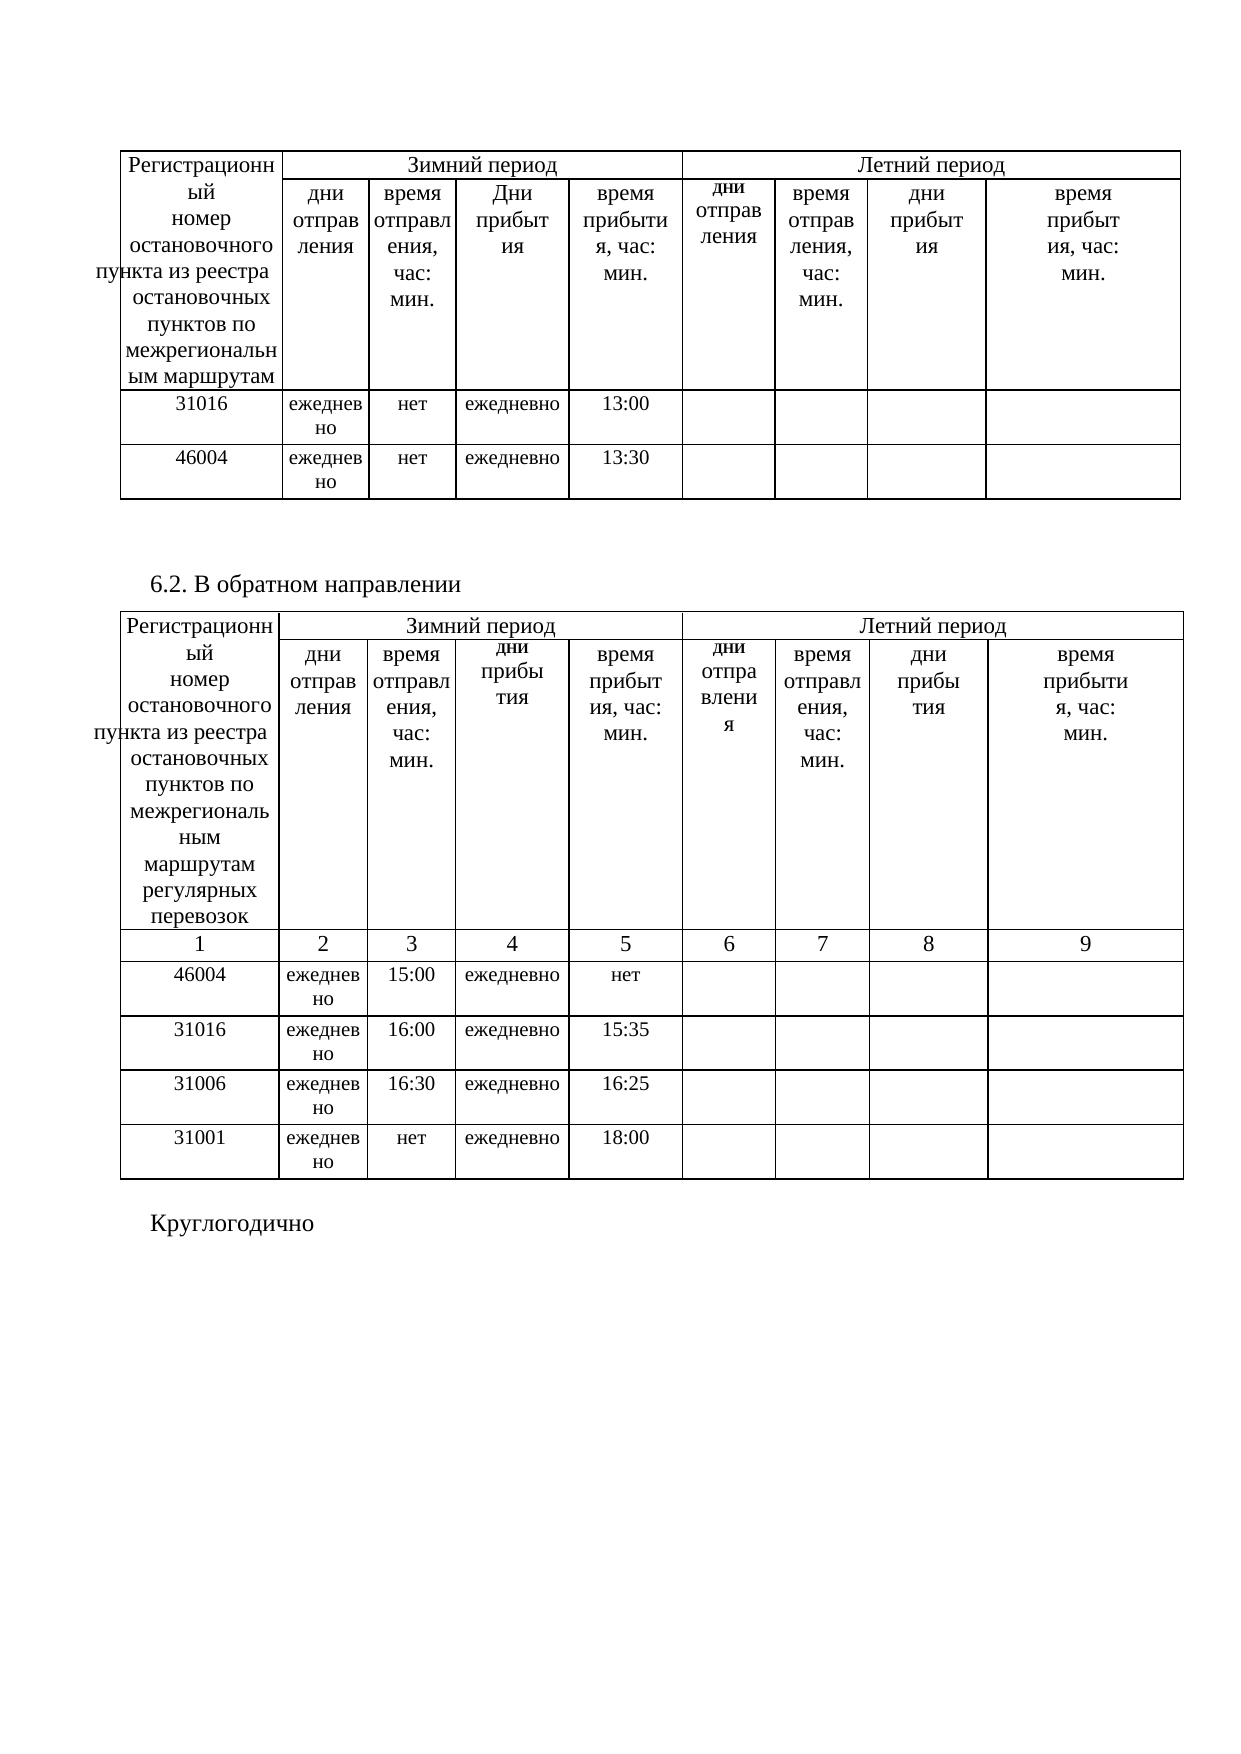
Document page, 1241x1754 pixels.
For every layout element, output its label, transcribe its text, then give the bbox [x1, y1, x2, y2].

table_cell 16:25 [570, 1071, 682, 1124]
text Круглогодично [150, 1208, 1090, 1237]
table_cell [776, 1017, 869, 1069]
table_cell ежедневно [456, 962, 568, 1015]
table_cell 16:00 [368, 1017, 455, 1069]
table_cell время отправл ения, час: мин. [368, 640, 455, 929]
table_cell время прибыти я, час: мин. [989, 640, 1183, 929]
table_cell ежедневно [456, 1071, 568, 1124]
table_cell 46004 [121, 445, 282, 498]
table_cell время прибыти я, час: мин. [570, 180, 682, 389]
table_cell [870, 1017, 987, 1069]
table_cell [989, 1017, 1183, 1069]
table_cell нет [368, 1125, 455, 1178]
table_cell [868, 445, 985, 498]
table_cell ежедневно [456, 1017, 568, 1069]
table_cell 1 [121, 930, 278, 961]
table_cell ежедневно [283, 445, 368, 498]
table_cell ежедневно [457, 391, 568, 444]
table_cell 2 [280, 930, 367, 961]
table_cell ДНИ отправ ления [683, 180, 774, 389]
table_cell [870, 962, 987, 1015]
table_cell [683, 1071, 775, 1124]
table_cell 46004 [121, 962, 278, 1015]
table_cell 6 [683, 930, 775, 961]
table_cell [989, 1125, 1183, 1178]
table_cell ежедневно [280, 1071, 367, 1124]
table_cell [870, 1125, 987, 1178]
table_cell 5 [570, 930, 682, 961]
table_cell [776, 962, 869, 1015]
table_cell 31016 [121, 391, 282, 444]
table_cell 3 [368, 930, 455, 961]
table_cell [776, 1125, 869, 1178]
table_cell [683, 391, 774, 444]
table_cell [989, 1071, 1183, 1124]
table_cell [989, 962, 1183, 1015]
table_cell [987, 391, 1180, 444]
table_cell ежедневно [456, 1125, 568, 1178]
table_cell 16:30 [368, 1071, 455, 1124]
table_cell [683, 1017, 775, 1069]
table_cell 31016 [121, 1017, 278, 1069]
table_cell [868, 391, 985, 444]
table_cell время отправл ения, час: мин. [370, 180, 455, 389]
table_cell дни отправ ления [280, 640, 367, 929]
table_cell [683, 962, 775, 1015]
table_cell нет [370, 391, 455, 444]
table_cell 4 [456, 930, 568, 961]
table_cell ДНИ прибы тия [456, 640, 568, 929]
table_cell 7 [776, 930, 869, 961]
table_cell время отправл ения, час: мин. [776, 640, 869, 929]
table_header Летний период [683, 612, 1183, 639]
table_cell [776, 1071, 869, 1124]
table_cell [870, 1071, 987, 1124]
table_cell ежедневно [283, 391, 368, 444]
table_cell [987, 445, 1180, 498]
table_header Регистрационный номер остановочного пункта из реестра остановочных пунктов по межрегиональным маршрутам регулярных перевозок [121, 612, 279, 929]
table_cell [776, 445, 867, 498]
table_cell ежедневно [280, 1017, 367, 1069]
table_cell время отправ ления, час: мин. [776, 180, 867, 389]
table_cell дни отправ ления [283, 180, 368, 389]
table_cell время прибыт ия, час: мин. [570, 640, 682, 929]
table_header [121, 152, 282, 389]
table_cell Дни прибыт ия [457, 180, 568, 389]
table_cell 15:00 [368, 962, 455, 1015]
table_cell дни прибыт ия [868, 180, 985, 389]
table_cell 8 [870, 930, 987, 961]
table_cell 18:00 [570, 1125, 682, 1178]
table_cell [776, 391, 867, 444]
table_cell 13:00 [570, 391, 682, 444]
table_cell нет [370, 445, 455, 498]
table_cell 15:35 [570, 1017, 682, 1069]
table_cell ежедневно [457, 445, 568, 498]
table_cell 9 [989, 930, 1183, 961]
table_header Зимний период [280, 612, 682, 639]
table_cell 13:30 [570, 445, 682, 498]
table_cell ежедневно [280, 962, 367, 1015]
table_cell ДНИ отпра влени я [683, 640, 775, 929]
table_cell 31001 [121, 1125, 278, 1178]
table_header Зимний период [283, 152, 682, 178]
table_cell [683, 1125, 775, 1178]
table_cell [683, 445, 774, 498]
table_cell ежедневно [280, 1125, 367, 1178]
table_cell время прибыт ия, час: мин. [987, 180, 1180, 389]
text 6.2. В обратном направлении [150, 569, 1090, 598]
table_cell 31006 [121, 1071, 278, 1124]
table_cell дни прибы тия [870, 640, 987, 929]
table_header Летний период [683, 152, 1180, 178]
table_cell нет [570, 962, 682, 1015]
